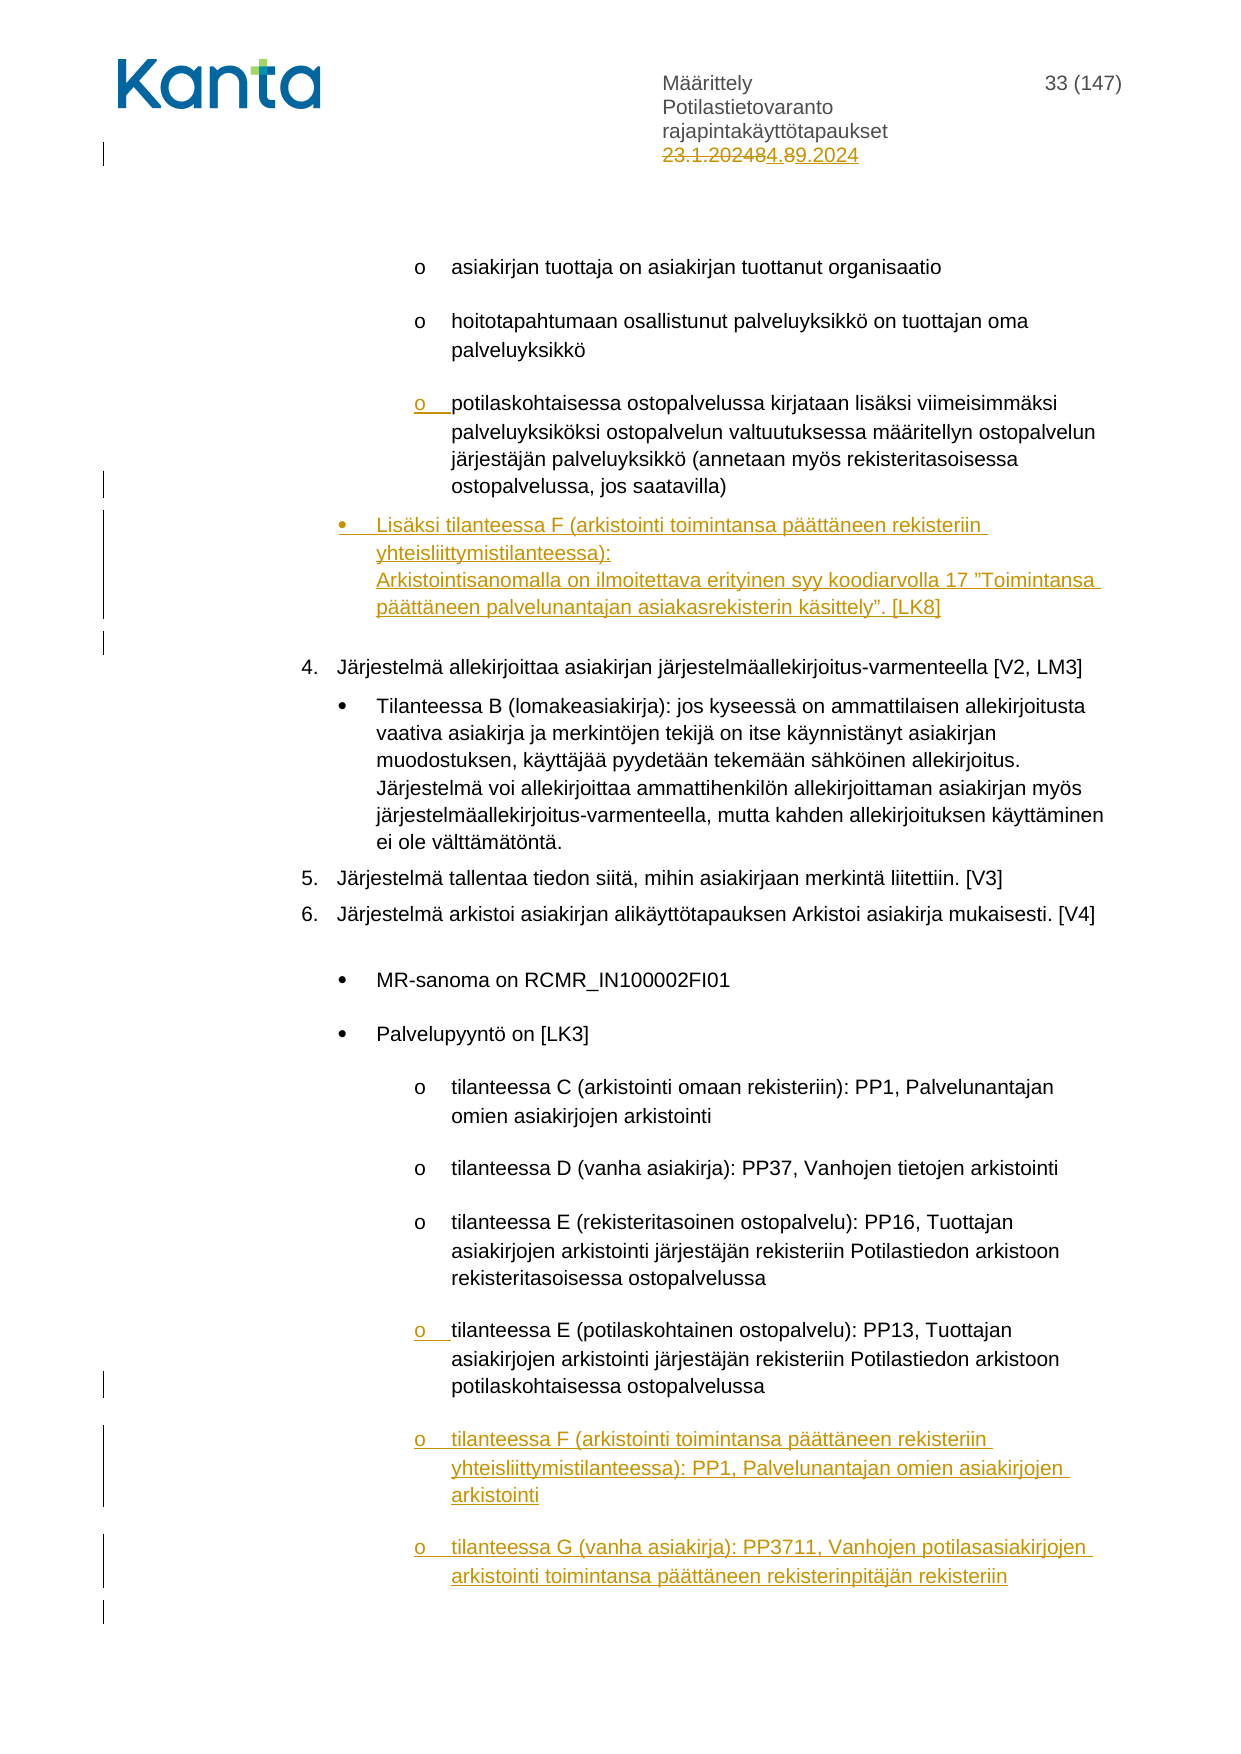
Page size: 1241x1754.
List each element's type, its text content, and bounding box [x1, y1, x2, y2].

list asiakirjan tuottaja on asiakirjan tuottanut organisaatio [414, 254, 1107, 281]
list Järjestelmä allekirjoittaa asiakirjan järjestelmäallekirjoitus-varmenteella [V2, LM3] [301, 655, 1107, 679]
list Tilanteessa B (lomakeasiakirja): jos kyseessä on ammattilaisen allekirjoitusta vaativa asiakirja ja merkintöjen tekijä on itse käynnistänyt asiakirjan muodostuksen, käyttäjää pyydetään tekemään sähköinen allekirjoitus. Järjestelmä voi allekirjoittaa ammattihenkilön allekirjoittaman asiakirjan myös järjestelmäallekirjoitus-varmenteella, mutta kahden allekirjoituksen käyttäminen ei ole välttämätöntä. [339, 691, 1107, 853]
list Palvelupyyntö on [LK3] [339, 1019, 1107, 1046]
list hoitotapahtumaan osallistunut palveluyksikkö on tuottajan oma palveluyksikkö [414, 308, 1107, 362]
list potilaskohtaisessa ostopalvelussa kirjataan lisäksi viimeisimmäksi palveluyksiköksi ostopalvelun valtuutuksessa määritellyn ostopalvelun järjestäjän palveluyksikkö (annetaan myös rekisteritasoisessa ostopalvelussa, jos saatavilla) [414, 389, 1107, 498]
list MR-sanoma on RCMR_IN100002FI01 [339, 965, 1107, 992]
picture [118, 59, 321, 109]
list Järjestelmä tallentaa tiedon siitä, mihin asiakirjaan merkintä liitettiin. [V3] [301, 866, 1107, 890]
list tilanteessa C (arkistointi omaan rekisteriin): PP1, Palvelunantajan omien asiakirjojen arkistointi [414, 1073, 1107, 1127]
list tilanteessa D (vanha asiakirja): PP37, Vanhojen tietojen arkistointi [414, 1154, 1107, 1182]
list tilanteessa E (potilaskohtainen ostopalvelu): PP13, Tuottajan asiakirjojen arkistointi järjestäjän rekisteriin Potilastiedon arkistoon potilaskohtaisessa ostopalvelussa [414, 1317, 1107, 1398]
list tilanteessa E (rekisteritasoinen ostopalvelu): PP16, Tuottajan asiakirjojen arkistointi järjestäjän rekisteriin Potilastiedon arkistoon rekisteritasoisessa ostopalvelussa [414, 1209, 1107, 1290]
list Järjestelmä arkistoi asiakirjan alikäyttötapauksen Arkistoi asiakirja mukaisesti. [V4] [301, 902, 1107, 926]
